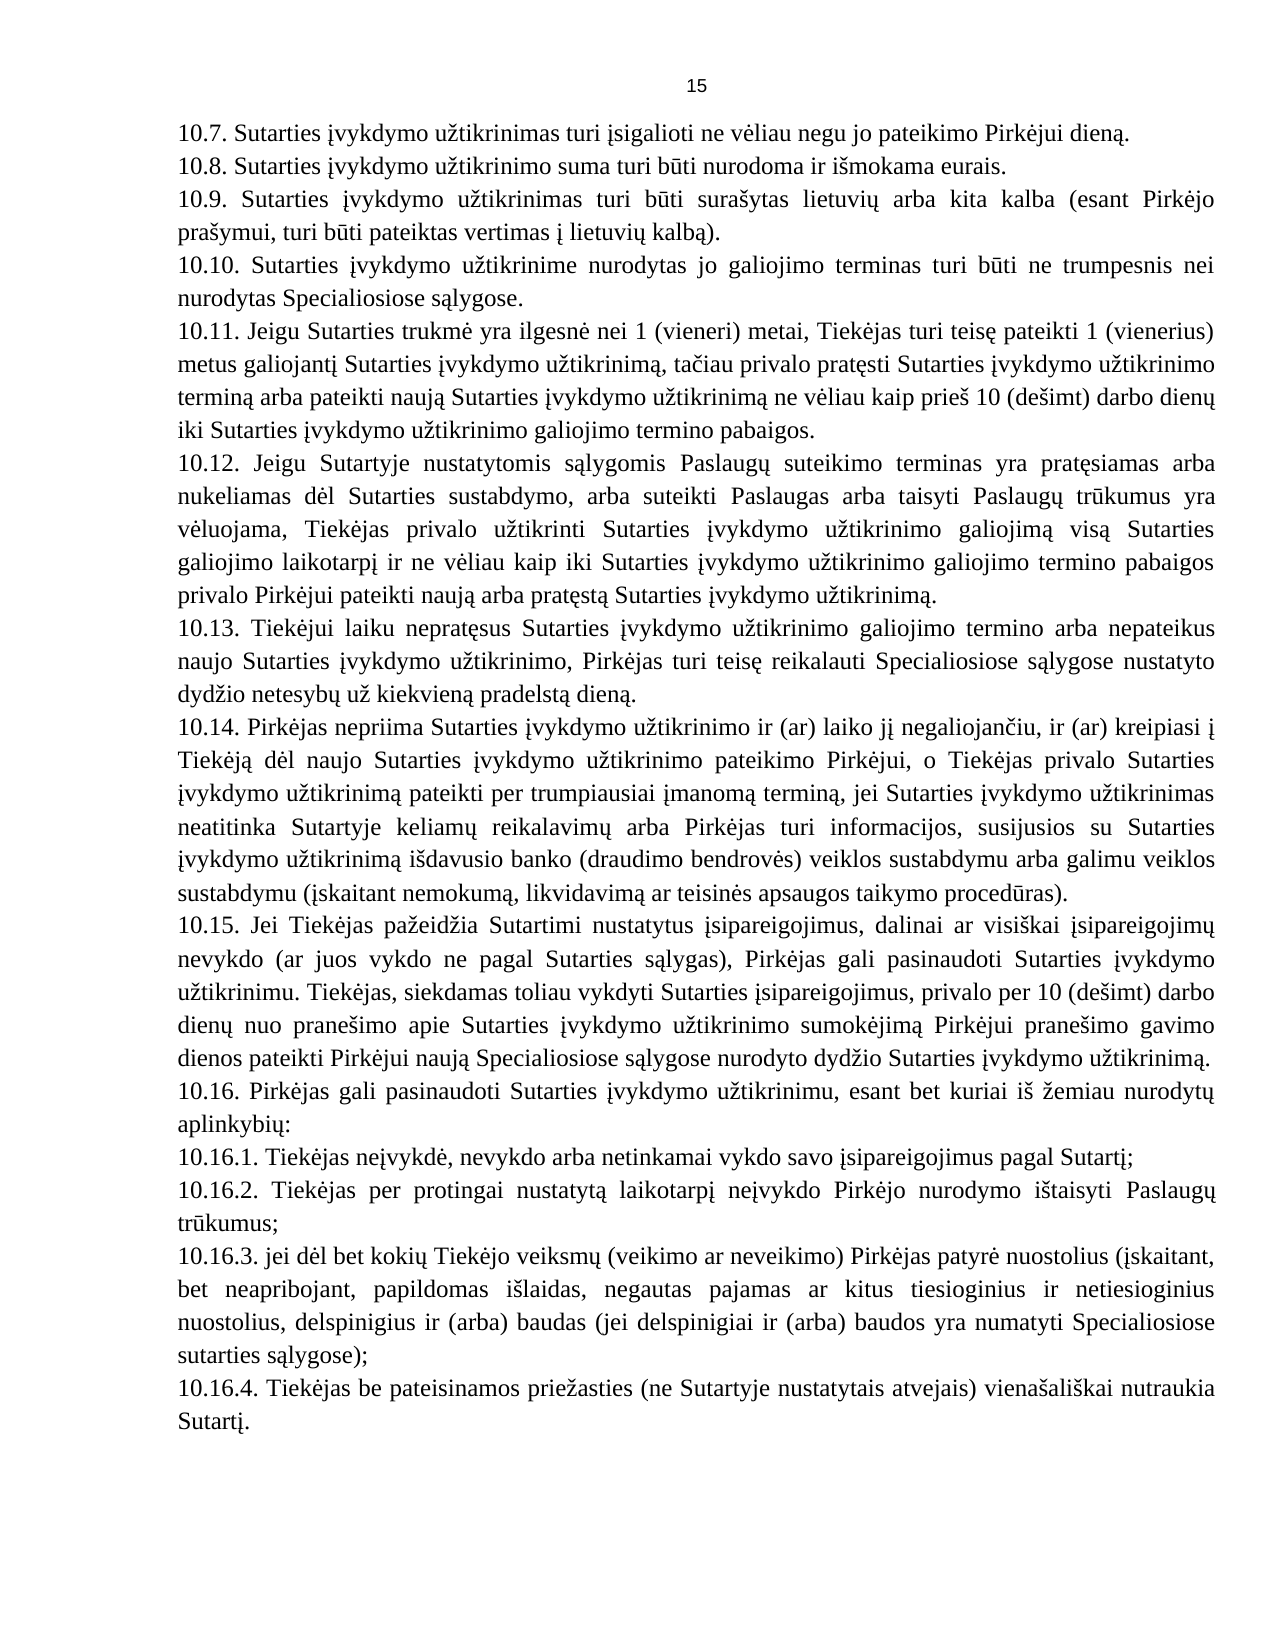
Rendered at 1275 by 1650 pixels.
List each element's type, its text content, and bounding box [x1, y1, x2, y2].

text 10.16. Pirkėjas gali pasinaudoti Sutarties įvykdymo užtikrinimu, esant bet kuriai iš žemiau nurodytų aplinkybių: [177, 1076, 1216, 1137]
text 10.9. Sutarties įvykdymo užtikrinimas turi būti surašytas lietuvių arba kita kalba (esant Pirkėjo prašymui, turi būti pateiktas vertimas į lietuvių kalbą). [177, 184, 1216, 246]
text 10.16.1. Tiekėjas neįvykdė, nevykdo arba netinkamai vykdo savo įsipareigojimus pagal Sutartį; [177, 1142, 1216, 1171]
text 10.10. Sutarties įvykdymo užtikrinime nurodytas jo galiojimo terminas turi būti ne trumpesnis nei nurodytas Specialiosiose sąlygose. [177, 250, 1216, 312]
text 10.8. Sutarties įvykdymo užtikrinimo suma turi būti nurodoma ir išmokama eurais. [177, 151, 1216, 180]
text 10.16.3. jei dėl bet kokių Tiekėjo veiksmų (veikimo ar neveikimo) Pirkėjas patyrė nuostolius (įskaitant, bet neapribojant, papildomas išlaidas, negautas pajamas ar kitus tiesioginius ir netiesioginius nuostolius, delspinigius ir (arba) baudas (jei delspinigiai ir (arba) baudos yra numatyti Specialiosiose sutarties sąlygose); [177, 1241, 1216, 1369]
text 10.14. Pirkėjas nepriima Sutarties įvykdymo užtikrinimo ir (ar) laiko jį negaliojančiu, ir (ar) kreipiasi į Tiekėją dėl naujo Sutarties įvykdymo užtikrinimo pateikimo Pirkėjui, o Tiekėjas privalo Sutarties įvykdymo užtikrinimą pateikti per trumpiausiai įmanomą terminą, jei Sutarties įvykdymo užtikrinimas neatitinka Sutartyje keliamų reikalavimų arba Pirkėjas turi informacijos, susijusios su Sutarties įvykdymo užtikrinimą išdavusio banko (draudimo bendrovės) veiklos sustabdymu arba galimu veiklos sustabdymu (įskaitant nemokumą, likvidavimą ar teisinės apsaugos taikymo procedūras). [177, 712, 1216, 906]
text 10.11. Jeigu Sutarties trukmė yra ilgesnė nei 1 (vieneri) metai, Tiekėjas turi teisę pateikti 1 (vienerius) metus galiojantį Sutarties įvykdymo užtikrinimą, tačiau privalo pratęsti Sutarties įvykdymo užtikrinimo terminą arba pateikti naują Sutarties įvykdymo užtikrinimą ne vėliau kaip prieš 10 (dešimt) darbo dienų iki Sutarties įvykdymo užtikrinimo galiojimo termino pabaigos. [177, 316, 1216, 444]
text 10.16.2. Tiekėjas per protingai nustatytą laikotarpį neįvykdo Pirkėjo nurodymo ištaisyti Paslaugų trūkumus; [177, 1175, 1216, 1237]
text 10.16.4. Tiekėjas be pateisinamos priežasties (ne Sutartyje nustatytais atvejais) vienašališkai nutraukia Sutartį. [177, 1373, 1216, 1435]
text 10.13. Tiekėjui laiku nepratęsus Sutarties įvykdymo užtikrinimo galiojimo termino arba nepateikus naujo Sutarties įvykdymo užtikrinimo, Pirkėjas turi teisę reikalauti Specialiosiose sąlygose nustatyto dydžio netesybų už kiekvieną pradelstą dieną. [177, 613, 1216, 708]
text 10.15. Jei Tiekėjas pažeidžia Sutartimi nustatytus įsipareigojimus, dalinai ar visiškai įsipareigojimų nevykdo (ar juos vykdo ne pagal Sutarties sąlygas), Pirkėjas gali pasinaudoti Sutarties įvykdymo užtikrinimu. Tiekėjas, siekdamas toliau vykdyti Sutarties įsipareigojimus, privalo per 10 (dešimt) darbo dienų nuo pranešimo apie Sutarties įvykdymo užtikrinimo sumokėjimą Pirkėjui pranešimo gavimo dienos pateikti Pirkėjui naują Specialiosiose sąlygose nurodyto dydžio Sutarties įvykdymo užtikrinimą. [177, 911, 1216, 1071]
text 10.12. Jeigu Sutartyje nustatytomis sąlygomis Paslaugų suteikimo terminas yra pratęsiamas arba nukeliamas dėl Sutarties sustabdymo, arba suteikti Paslaugas arba taisyti Paslaugų trūkumus yra vėluojama, Tiekėjas privalo užtikrinti Sutarties įvykdymo užtikrinimo galiojimą visą Sutarties galiojimo laikotarpį ir ne vėliau kaip iki Sutarties įvykdymo užtikrinimo galiojimo termino pabaigos privalo Pirkėjui pateikti naują arba pratęstą Sutarties įvykdymo užtikrinimą. [177, 448, 1216, 609]
text 10.7. Sutarties įvykdymo užtikrinimas turi įsigalioti ne vėliau negu jo pateikimo Pirkėjui dieną. [177, 118, 1216, 147]
